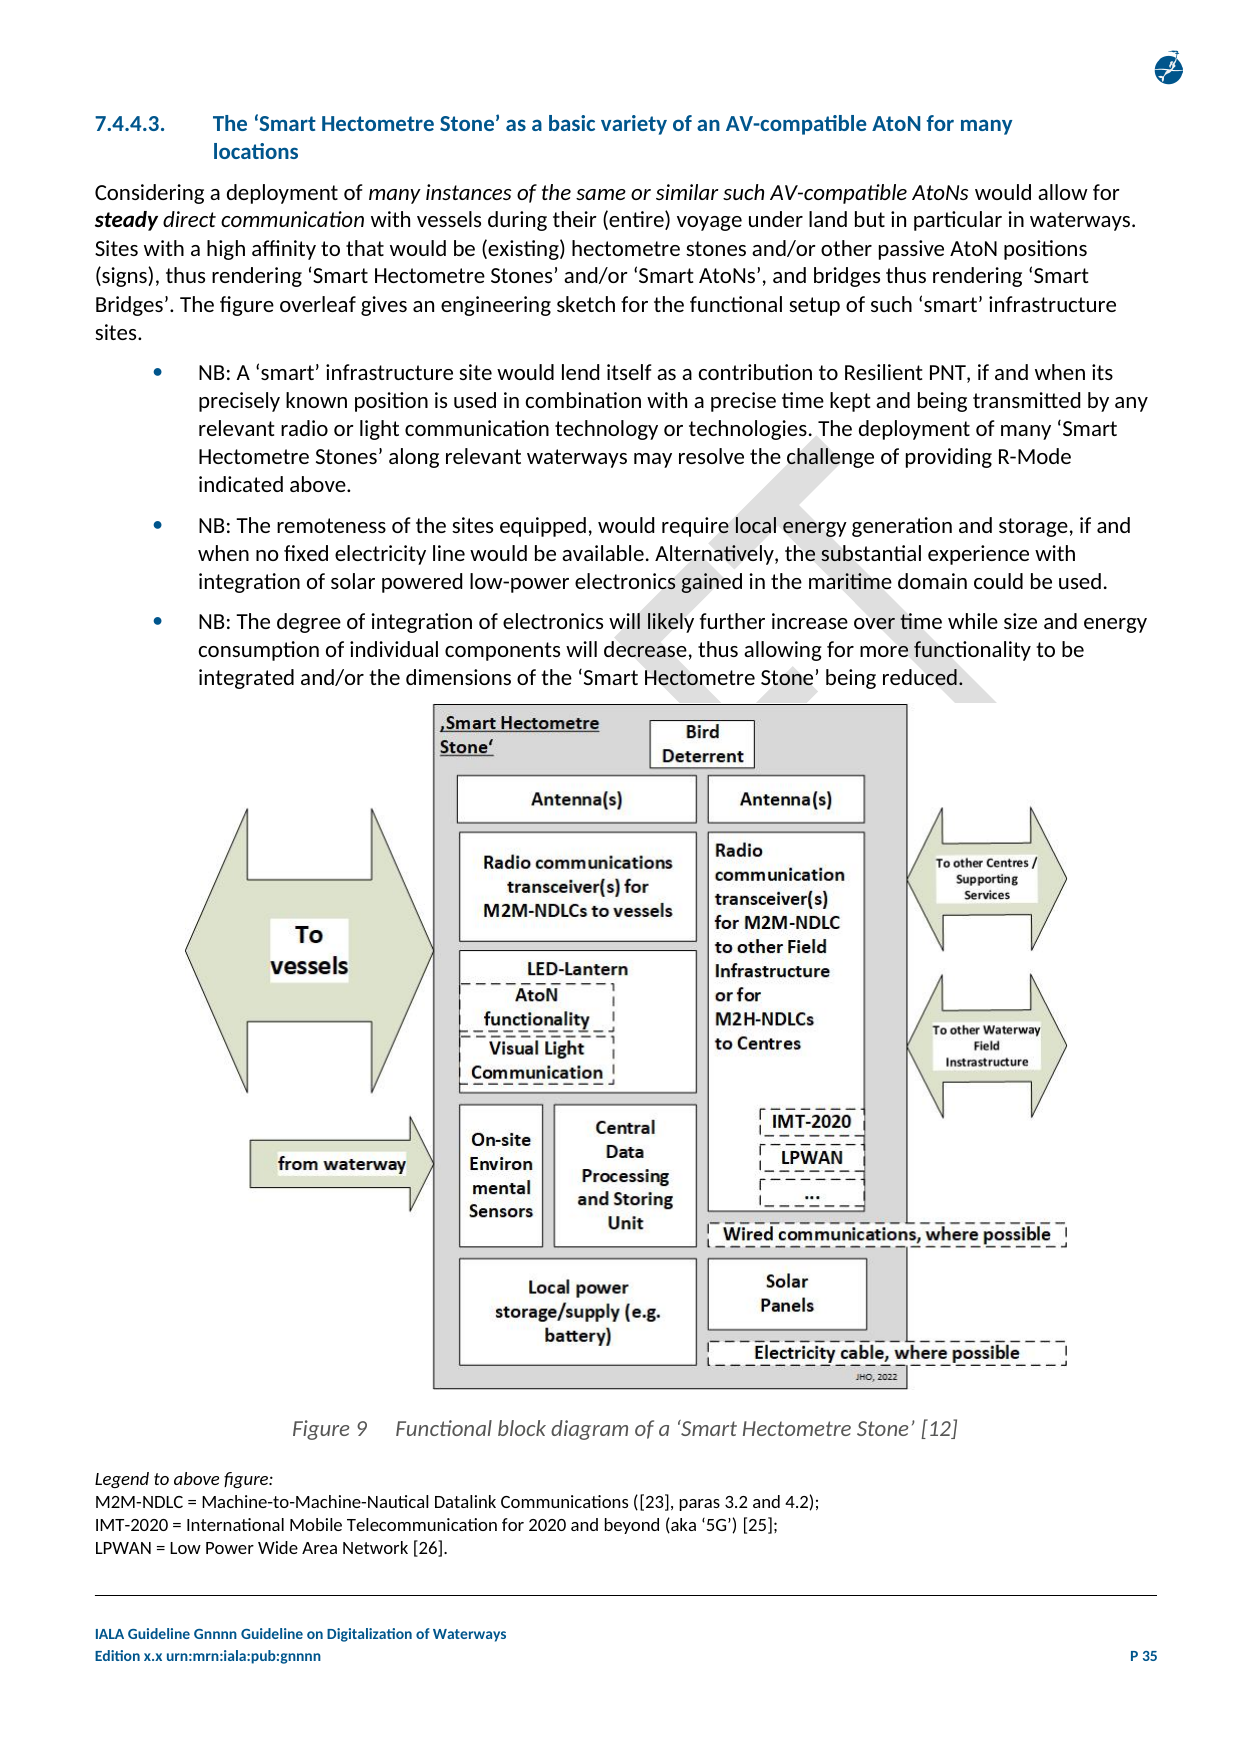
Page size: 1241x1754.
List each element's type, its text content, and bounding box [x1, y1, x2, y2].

text Functional block diagram of a ‘Smart Hectometre Stone’ [12] [94, 1414, 1157, 1442]
subtitle The ‘Smart Hectometre Stone’ as a basic variety of an AV-compatible AtoN for many locations [94, 109, 1054, 165]
text NB: A ‘smart’ infrastructure site would lend itself as a contribution to Resilient PNT, if and when its precisely known position is used in combination with a precise time kept and being transmitted by any relevant radio or light communication technology or technologies. The deployment of many ‘Smart Hectometre Stones’ along relevant waterways may resolve the challenge of providing R-Mode indicated above. [153, 358, 1157, 498]
text Legend to above figure: [94, 1467, 1157, 1490]
text M2M-NDLC = Machine-to-Machine-Nautical Datalink Communications ([23], paras 3.2 and 4.2); [94, 1490, 1157, 1513]
text NB: The degree of integration of electronics will likely further increase over time while size and energy consumption of individual components will decrease, thus allowing for more functionality to be integrated and/or the dimensions of the ‘Smart Hectometre Stone’ being reduced. [153, 607, 1157, 691]
text NB: The remoteness of the sites equipped, would require local energy generation and storage, if and when no fixed electricity line would be available. Alternatively, the substantial experience with integration of solar powered low-power electronics gained in the maritime domain could be used. [153, 511, 1157, 595]
text LPWAN = Low Power Wide Area Network [26]. [94, 1536, 1157, 1559]
text IMT-2020 = International Mobile Telecommunication for 2020 and beyond (aka ‘5G’) [25]; [94, 1513, 1157, 1536]
text Considering a deployment of many instances of the same or similar such AV-compatible AtoNs would allow for steady direct communication with vessels during their (entire) voyage under land but in particular in waterways. Sites with a high affinity to that would be (existing) hectometre stones and/or other passive AtoN positions (signs), thus rendering ‘Smart Hectometre Stones’ and/or ‘Smart AtoNs’, and bridges thus rendering ‘Smart Bridges’. The figure overleaf gives an engineering sketch for the functional setup of such ‘smart’ infrastructure sites. [94, 178, 1157, 346]
picture [1123, 0, 1241, 119]
picture [184, 703, 1068, 1390]
